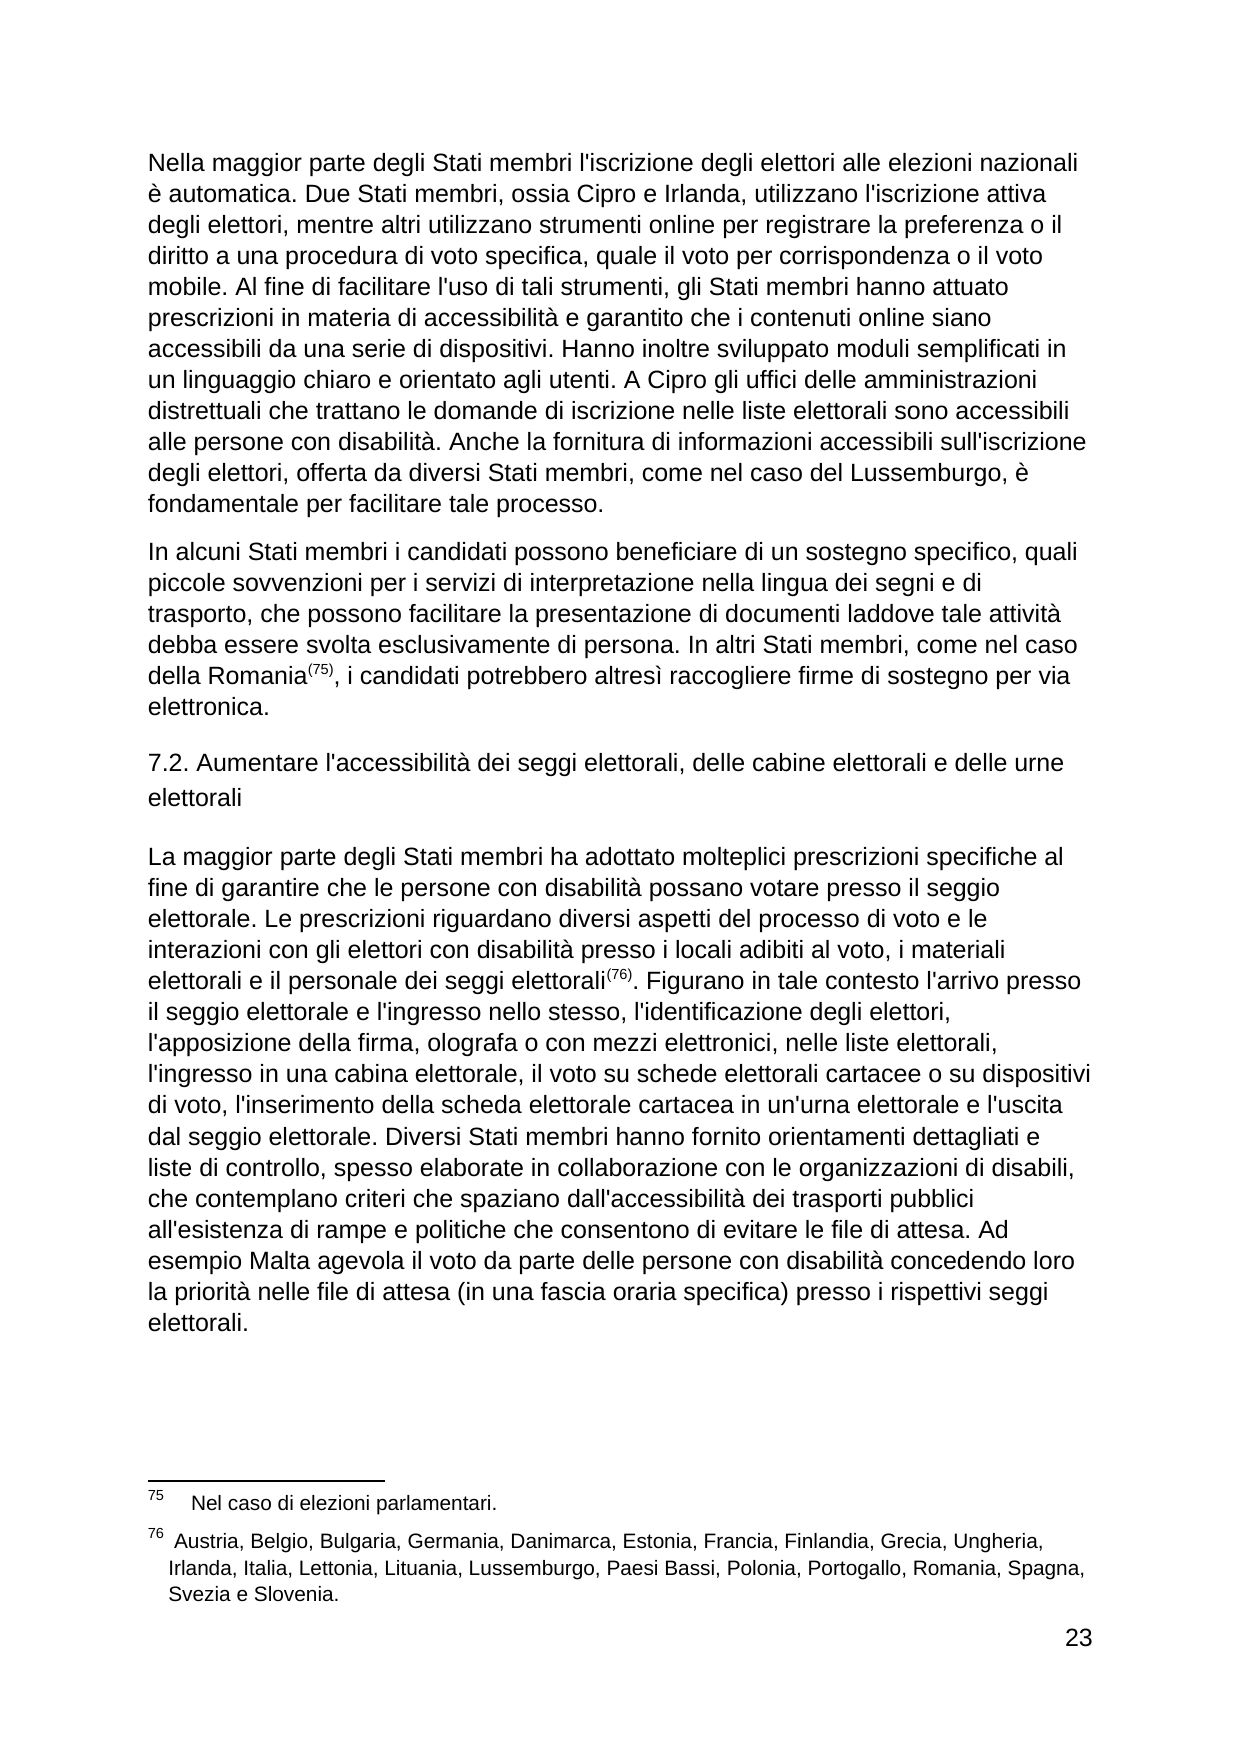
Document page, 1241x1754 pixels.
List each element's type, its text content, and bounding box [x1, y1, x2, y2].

subtitle 7.2. Aumentare l'accessibilità dei seggi elettorali, delle cabine elettorali e delle urne elettorali [148, 748, 1092, 811]
text La maggior parte degli Stati membri ha adottato molteplici prescrizioni specifiche al fine di garantire che le persone con disabilità possano votare presso il seggio elettorale. Le prescrizioni riguardano diversi aspetti del processo di voto e le interazioni con gli elettori con disabilità presso i locali adibiti al voto, i materiali elettorali e il personale dei seggi elettorali(). Figurano in tale contesto l'arrivo presso il seggio elettorale e l'ingresso nello stesso, l'identificazione degli elettori, l'apposizione della firma, olografa o con mezzi elettronici, nelle liste elettorali, l'ingresso in una cabina elettorale, il voto su schede elettorali cartacee o su dispositivi di voto, l'inserimento della scheda elettorale cartacea in un'urna elettorale e l'uscita dal seggio elettorale. Diversi Stati membri hanno fornito orientamenti dettagliati e liste di controllo, spesso elaborate in collaborazione con le organizzazioni di disabili, che contemplano criteri che spaziano dall'accessibilità dei trasporti pubblici all'esistenza di rampe e politiche che consentono di evitare le file di attesa. Ad esempio Malta agevola il voto da parte delle persone con disabilità concedendo loro la priorità nelle file di attesa (in una fascia oraria specifica) presso i rispettivi seggi elettorali. [148, 842, 1092, 1336]
text Nella maggior parte degli Stati membri l'iscrizione degli elettori alle elezioni nazionali è automatica. Due Stati membri, ossia Cipro e Irlanda, utilizzano l'iscrizione attiva degli elettori, mentre altri utilizzano strumenti online per registrare la preferenza o il diritto a una procedura di voto specifica, quale il voto per corrispondenza o il voto mobile. Al fine di facilitare l'uso di tali strumenti, gli Stati membri hanno attuato prescrizioni in materia di accessibilità e garantito che i contenuti online siano accessibili da una serie di dispositivi. Hanno inoltre sviluppato moduli semplificati in un linguaggio chiaro e orientato agli utenti. A Cipro gli uffici delle amministrazioni distrettuali che trattano le domande di iscrizione nelle liste elettorali sono accessibili alle persone con disabilità. Anche la fornitura di informazioni accessibili sull'iscrizione degli elettori, offerta da diversi Stati membri, come nel caso del Lussemburgo, è fondamentale per facilitare tale processo. [148, 148, 1092, 518]
text In alcuni Stati membri i candidati possono beneficiare di un sostegno specifico, quali piccole sovvenzioni per i servizi di interpretazione nella lingua dei segni e di trasporto, che possono facilitare la presentazione di documenti laddove tale attività debba essere svolta esclusivamente di persona. In altri Stati membri, come nel caso della Romania(), i candidati potrebbero altresì raccogliere firme di sostegno per via elettronica. [148, 537, 1092, 721]
